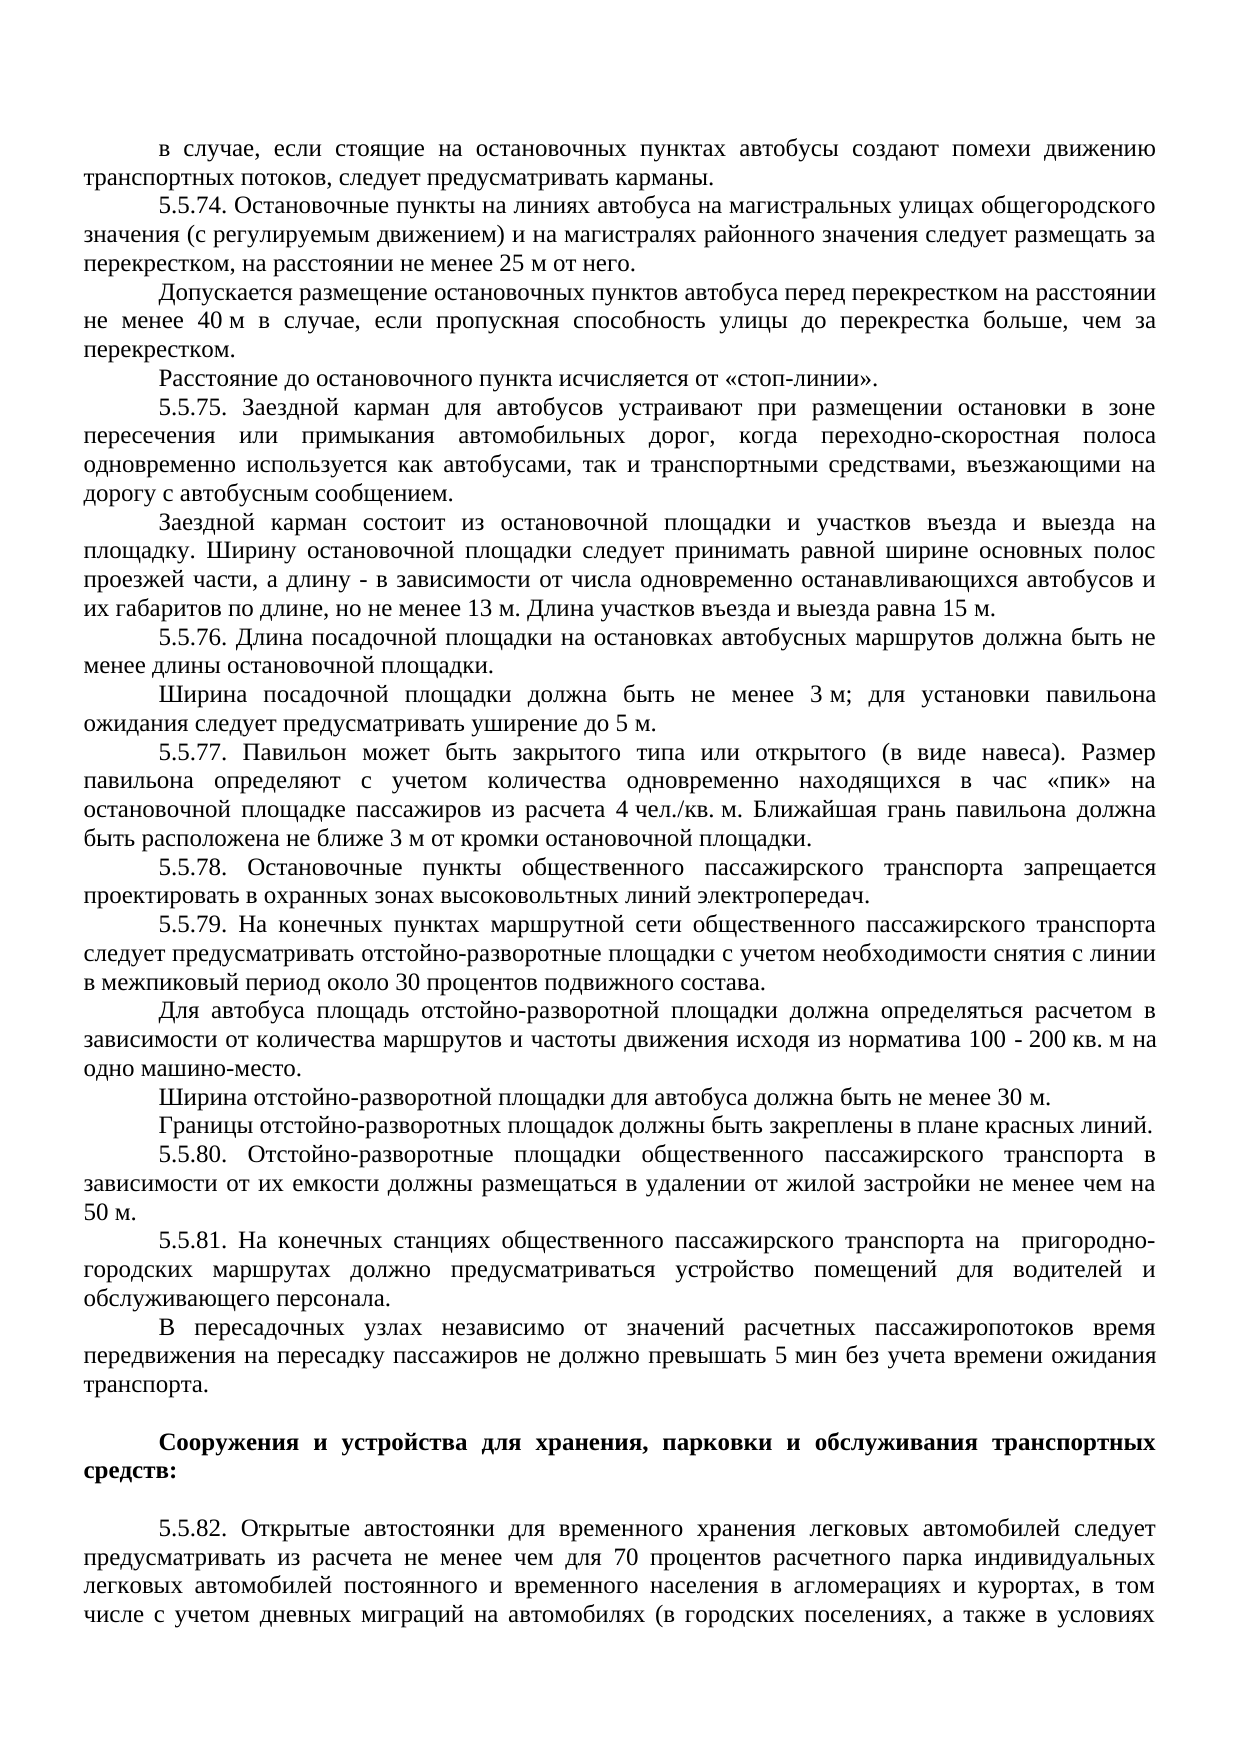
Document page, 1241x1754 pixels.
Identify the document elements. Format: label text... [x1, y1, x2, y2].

text Границы отстойно-разворотных площадок должны быть закреплены в плане красных линий. [83, 1110, 1157, 1139]
text Заездной карман состоит из остановочной площадки и участков въезда и выезда на площадку. Ширину остановочной площадки следует принимать равной ширине основных полос проезжей части, а длину - в зависимости от числа одновременно останавливающихся автобусов и их габаритов по длине, но не менее 13 м. Длина участков въезда и выезда равна 15 м. [83, 507, 1157, 622]
text Ширина отстойно-разворотной площадки для автобуса должна быть не менее 30 м. [83, 1082, 1157, 1110]
text 5.5.74. Остановочные пункты на линиях автобуса на магистральных улицах общегородского значения (с регулируемым движением) и на магистралях районного значения следует размещать за перекрестком, на расстоянии не менее 25 м от него. [83, 190, 1157, 277]
text 5.5.79. На конечных пунктах маршрутной сети общественного пассажирского транспорта следует предусматривать отстойно-разворотные площадки с учетом необходимости снятия с линии в межпиковый период около 30 процентов подвижного состава. [83, 909, 1157, 995]
text Для автобуса площадь отстойно-разворотной площадки должна определяться расчетом в зависимости от количества маршрутов и частоты движения исходя из норматива 100 - 200 кв. м на одно машино-место. [83, 995, 1157, 1082]
text Ширина посадочной площадки должна быть не менее 3 м; для установки павильона ожидания следует предусматривать уширение до 5 м. [83, 679, 1157, 737]
text 5.5.76. Длина посадочной площадки на остановках автобусных маршрутов должна быть не менее длины остановочной площадки. [83, 622, 1157, 679]
text Расстояние до остановочного пункта исчисляется от «стоп-линии». [83, 363, 1157, 392]
text в случае, если стоящие на остановочных пунктах автобусы создают помехи движению транспортных потоков, следует предусматривать карманы. [83, 133, 1157, 190]
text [83, 1513, 1157, 1628]
text Сооружения и устройства для хранения, парковки и обслуживания транспортных средств: [83, 1427, 1157, 1484]
text В пересадочных узлах независимо от значений расчетных пассажиропотоков время передвижения на пересадку пассажиров не должно превышать 5 мин без учета времени ожидания транспорта. [83, 1312, 1157, 1398]
text 5.5.78. Остановочные пункты общественного пассажирского транспорта запрещается проектировать в охранных зонах высоковольтных линий электропередач. [83, 852, 1157, 909]
text 5.5.77. Павильон может быть закрытого типа или открытого (в виде навеса). Размер павильона определяют с учетом количества одновременно находящихся в час «пик» на остановочной площадке пассажиров из расчета 4 чел./кв. м. Ближайшая грань павильона должна быть расположена не ближе 3 м от кромки остановочной площадки. [83, 737, 1157, 852]
text Допускается размещение остановочных пунктов автобуса перед перекрестком на расстоянии не менее 40 м в случае, если пропускная способность улицы до перекрестка больше, чем за перекрестком. [83, 277, 1157, 363]
text 5.5.80. Отстойно-разворотные площадки общественного пассажирского транспорта в зависимости от их емкости должны размещаться в удалении от жилой застройки не менее чем на 50 м. [83, 1139, 1157, 1225]
text 5.5.81. На конечных станциях общественного пассажирского транспорта на пригородно-городских маршрутах должно предусматриваться устройство помещений для водителей и обслуживающего персонала. [83, 1225, 1157, 1312]
text 5.5.75. Заездной карман для автобусов устраивают при размещении остановки в зоне пересечения или примыкания автомобильных дорог, когда переходно-скоростная полоса одновременно используется как автобусами, так и транспортными средствами, въезжающими на дорогу с автобусным сообщением. [83, 392, 1157, 507]
